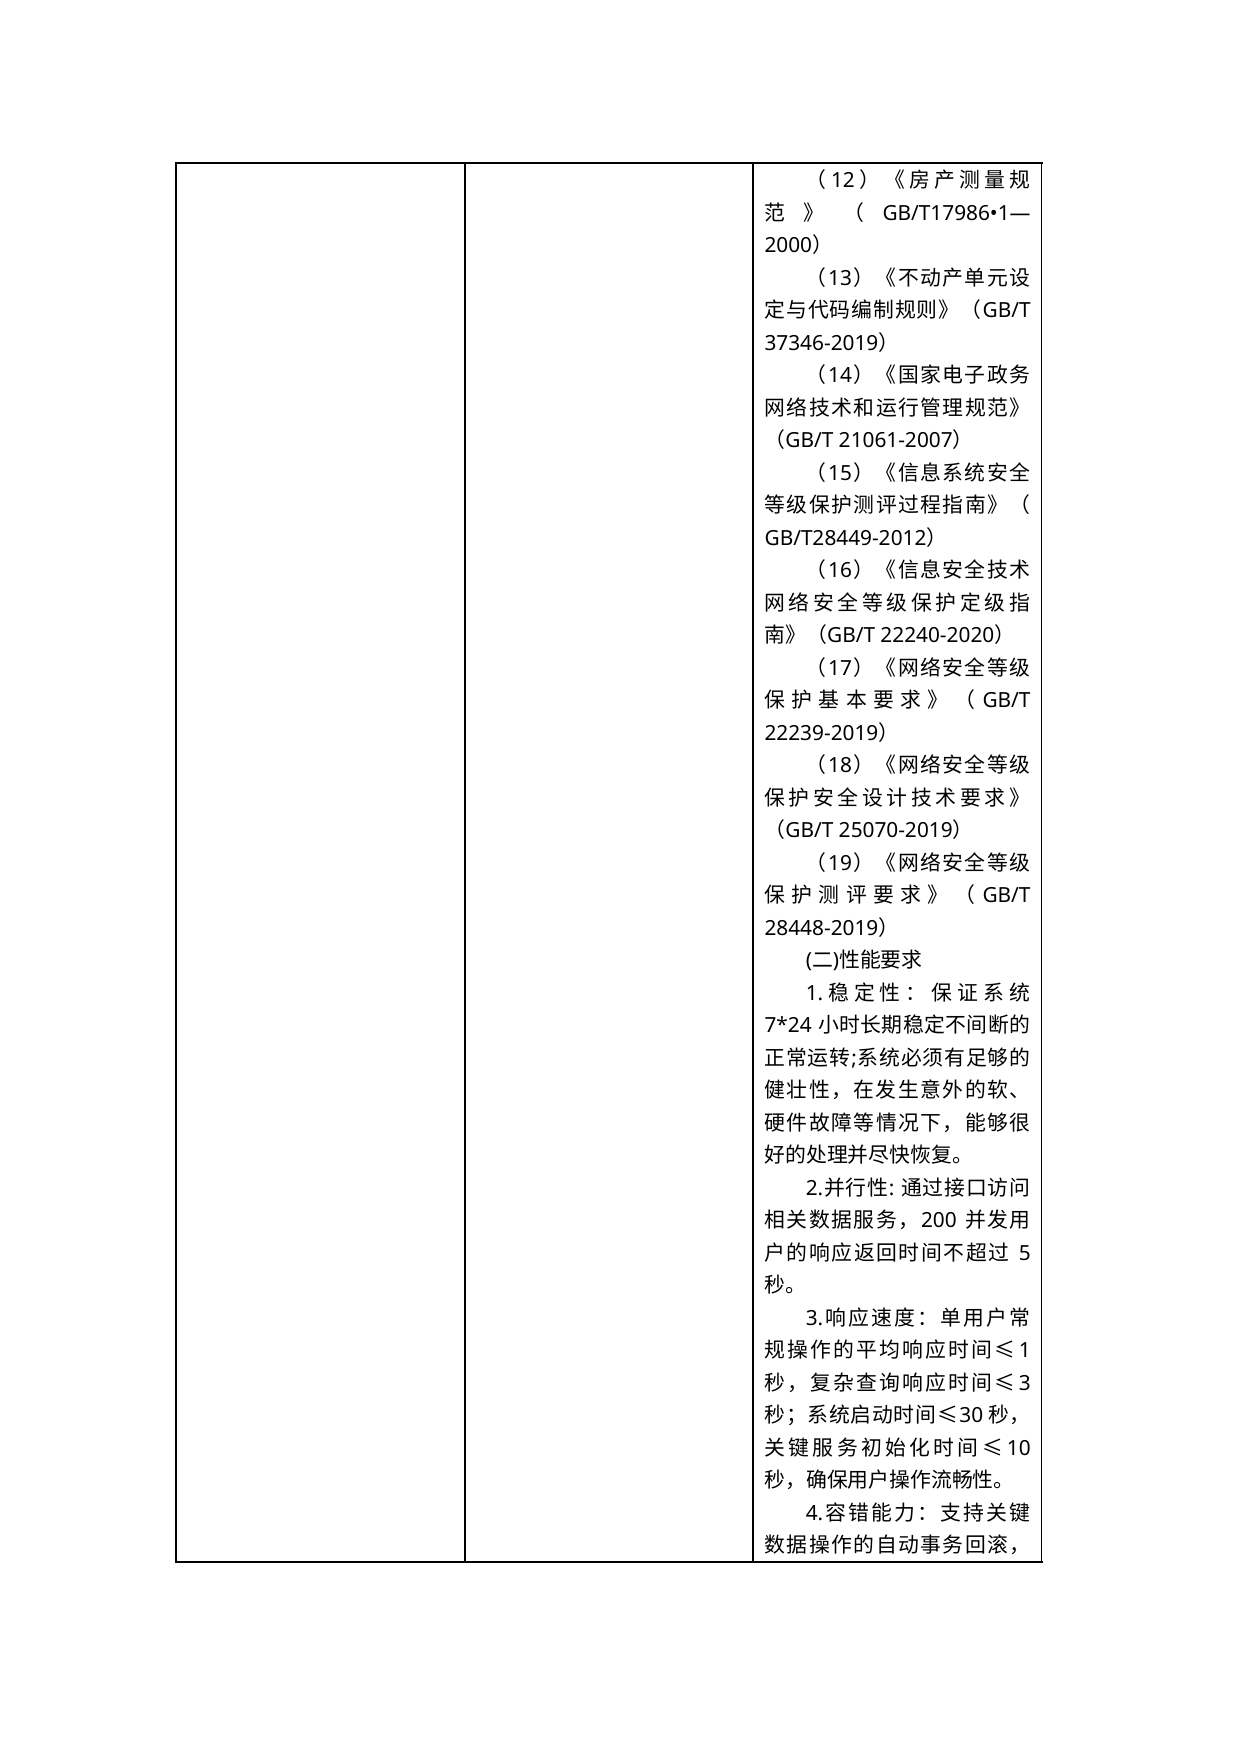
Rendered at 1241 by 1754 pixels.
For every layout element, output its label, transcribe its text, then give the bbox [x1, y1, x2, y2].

table_cell 3 [177, 164, 464, 1561]
table_cell [466, 164, 752, 1561]
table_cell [754, 164, 1041, 1561]
